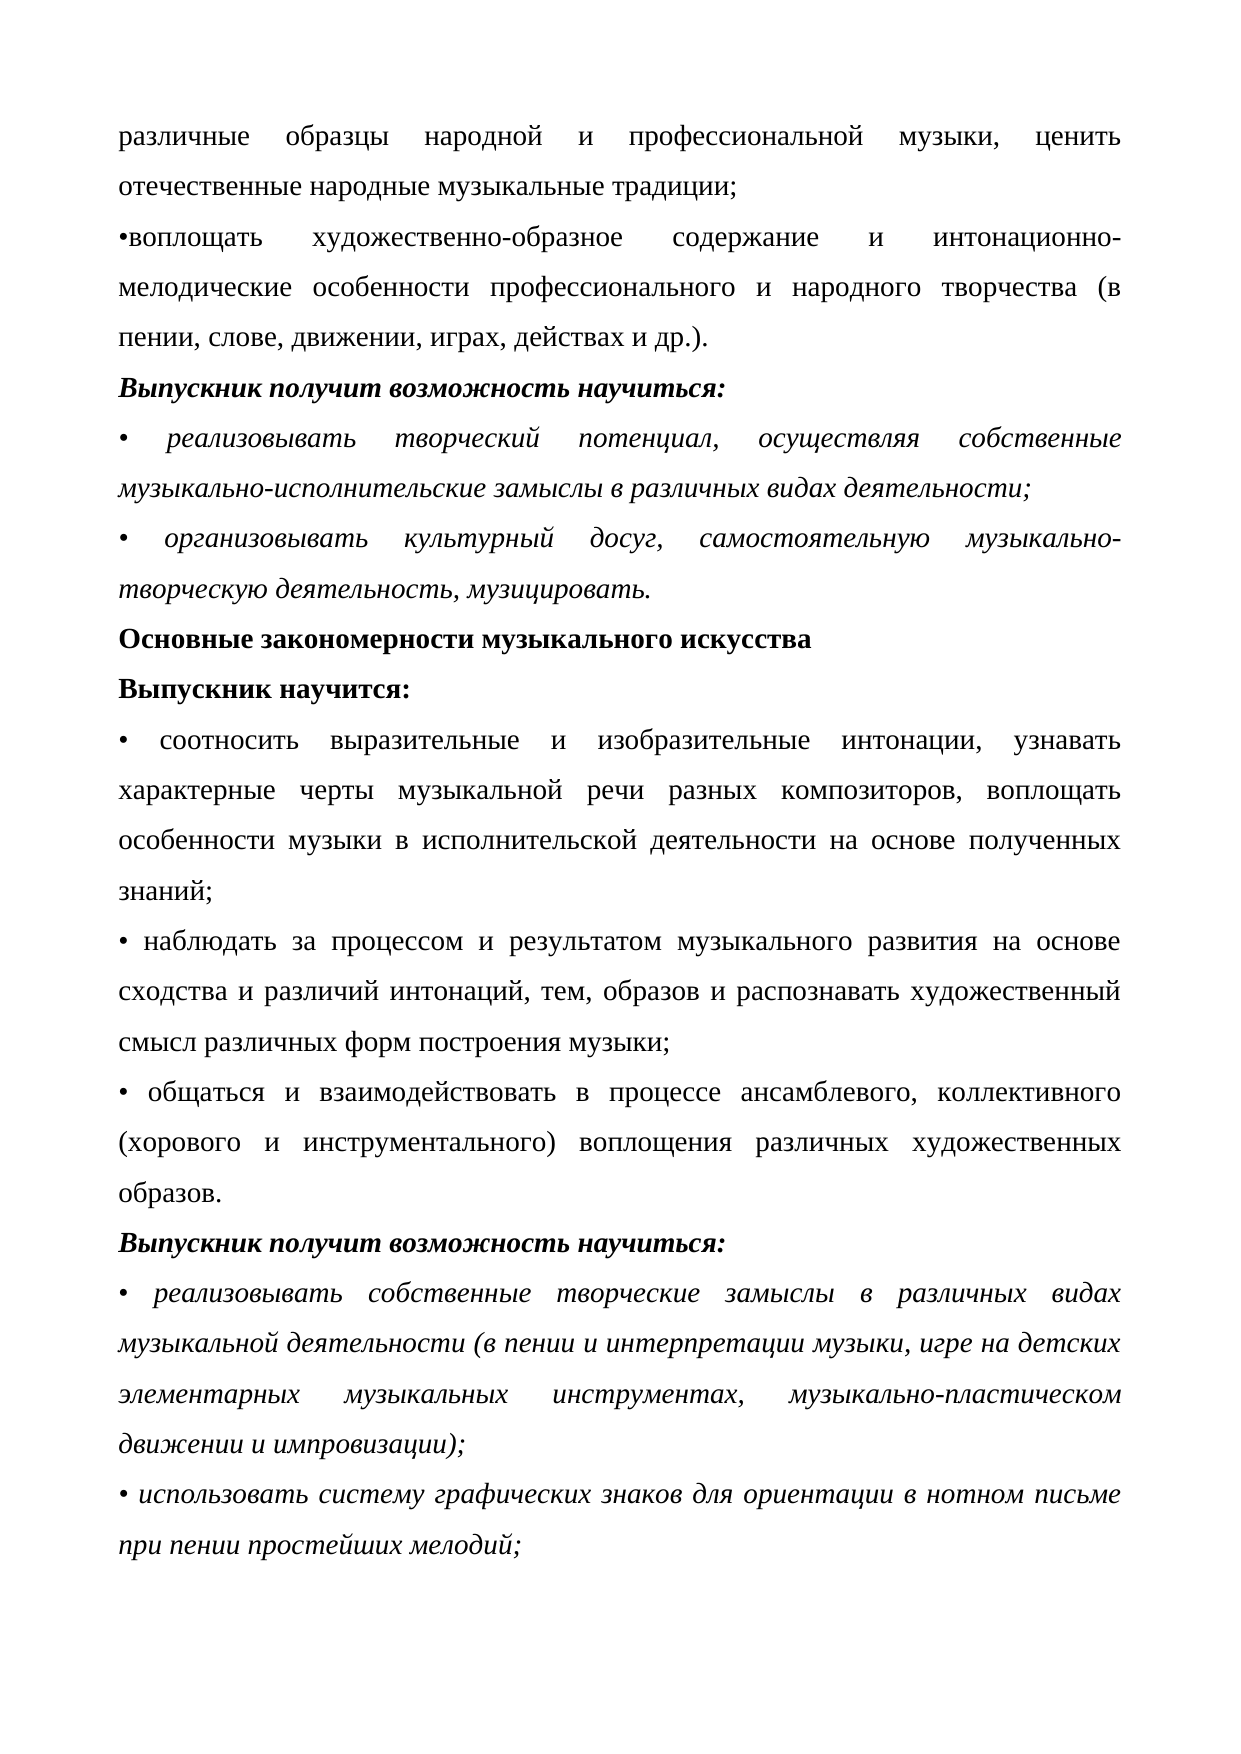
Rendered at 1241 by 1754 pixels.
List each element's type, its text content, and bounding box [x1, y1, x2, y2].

text • наблюдать за процессом и результатом музыкального развития на основе сходства и различий интонаций, тем, образов и распознавать художественный смысл различных форм построения музыки; [118, 923, 1122, 1057]
text • соотносить выразительные и изобразительные интонации, узнавать характерные черты музыкальной речи разных композиторов, воплощать особенности музыки в исполнительской деятельности на основе полученных знаний; [118, 722, 1122, 906]
text • реализовывать творческий потенциал, осуществляя собственные музыкально-исполнительские замыслы в различных видах деятельности; [118, 420, 1122, 504]
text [118, 118, 1122, 202]
text Выпускник научится: [118, 672, 1122, 705]
text • реализовывать собственные творческие замыслы в различных видах музыкальной деятельности (в пении и интерпретации музыки, игре на детских элементарных музыкальных инструментах, музыкально-пластическом движении и импровизации); [118, 1275, 1122, 1460]
text Выпускник получит возможность научиться: [118, 1225, 1122, 1258]
text Основные закономерности музыкального искусства [118, 621, 1122, 655]
text • общаться и взаимодействовать в процессе ансамблевого, коллективного (хорового и инструментального) воплощения различных художественных образов. [118, 1074, 1122, 1208]
text •воплощать художественно-образное содержание и интонационно-мелодические особенности профессионального и народного творчества (в пении, слове, движении, играх, действах и др.). [118, 219, 1122, 353]
text • использовать систему графических знаков для ориентации в нотном письме при пении простейших мелодий; [118, 1477, 1122, 1560]
text Выпускник получит возможность научиться: [118, 370, 1122, 403]
text • организовывать культурный досуг, самостоятельную музыкально-творческую деятельность, музицировать. [118, 521, 1122, 604]
